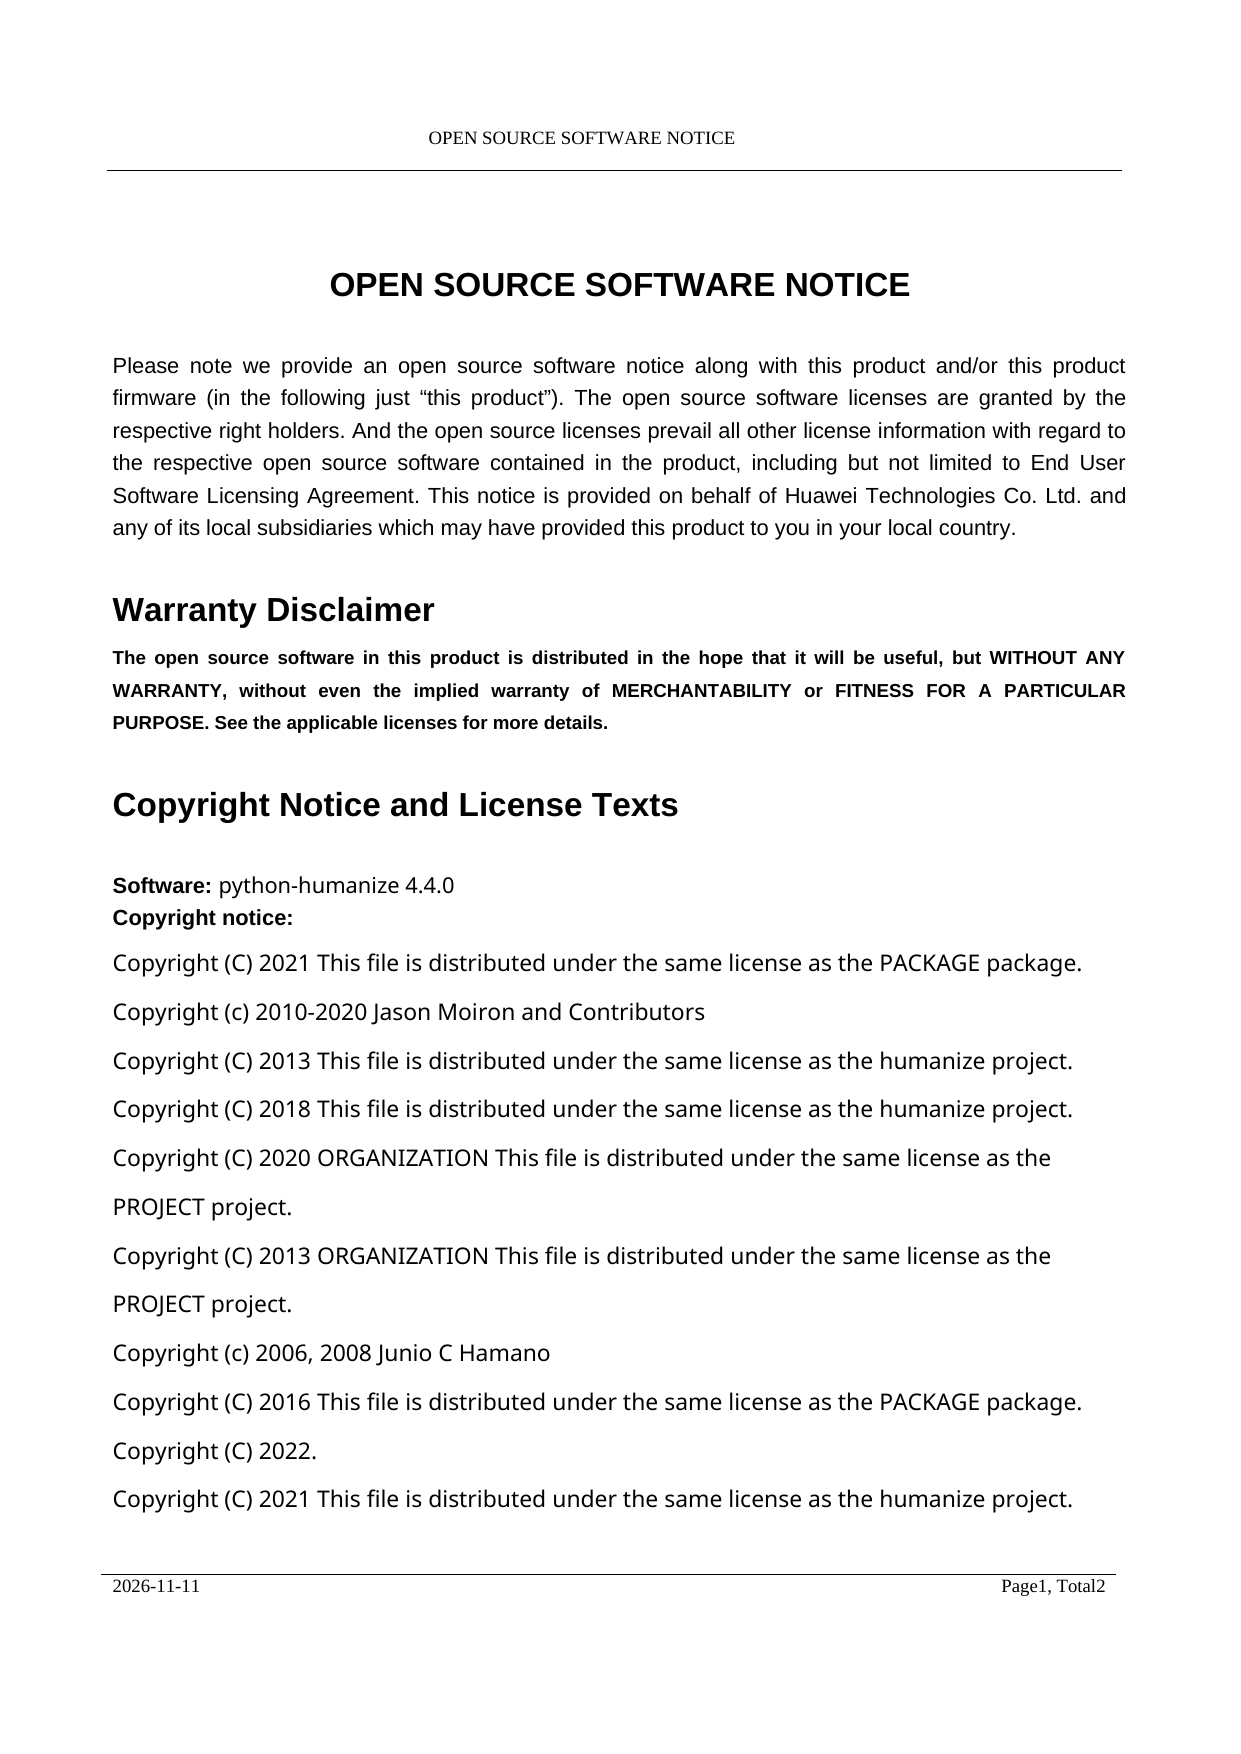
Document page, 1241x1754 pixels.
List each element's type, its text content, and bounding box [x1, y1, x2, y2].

text OPEN SOURCE SOFTWARE NOTICE [112, 251, 1128, 316]
text Copyright notice: [112, 901, 1128, 934]
text Copyright Notice and License Texts [112, 771, 1128, 836]
text Please note we provide an open source software notice along with this product and/or this product firmware (in the following just “this product”). The open source software licenses are granted by the respective right holders. And the open source licenses prevail all other license information with regard to the respective open source software contained in the product, including but not limited to End User Software Licensing Agreement. This notice is provided on behalf of Huawei Technologies Co. Ltd. and any of its local subsidiaries which may have provided this product to you in your local country. [112, 349, 1128, 544]
text The open source software in this product is distributed in the hope that it will be useful, but WITHOUT ANY WARRANTY, without even the implied warranty of MERCHANTABILITY or FITNESS FOR A PARTICULAR PURPOSE. See the applicable licenses for more details. [112, 641, 1128, 739]
text Warranty Disclaimer [112, 576, 1128, 641]
text Software: python-humanize 4.4.0 [112, 869, 1128, 901]
text Copyright (C) 2021 This file is distributed under the same license as the PACKAGE package. Copyright (c) 2010-2020 Jason Moiron and Contributors Copyright (C) 2013 This file is distributed under the same license as the humanize project. Copyright (C) 2018 This file is distributed under the same license as the humanize project. Copyright (C) 2020 ORGANIZATION This file is distributed under the same license as the PROJECT project. Copyright (C) 2013 ORGANIZATION This file is distributed under the same license as the PROJECT project. Copyright (c) 2006, 2008 Junio C Hamano Copyright (C) 2016 This file is distributed under the same license as the PACKAGE package. Copyright (C) 2022. Copyright (C) 2021 This file is distributed under the same license as the humanize project. [112, 947, 1128, 1564]
